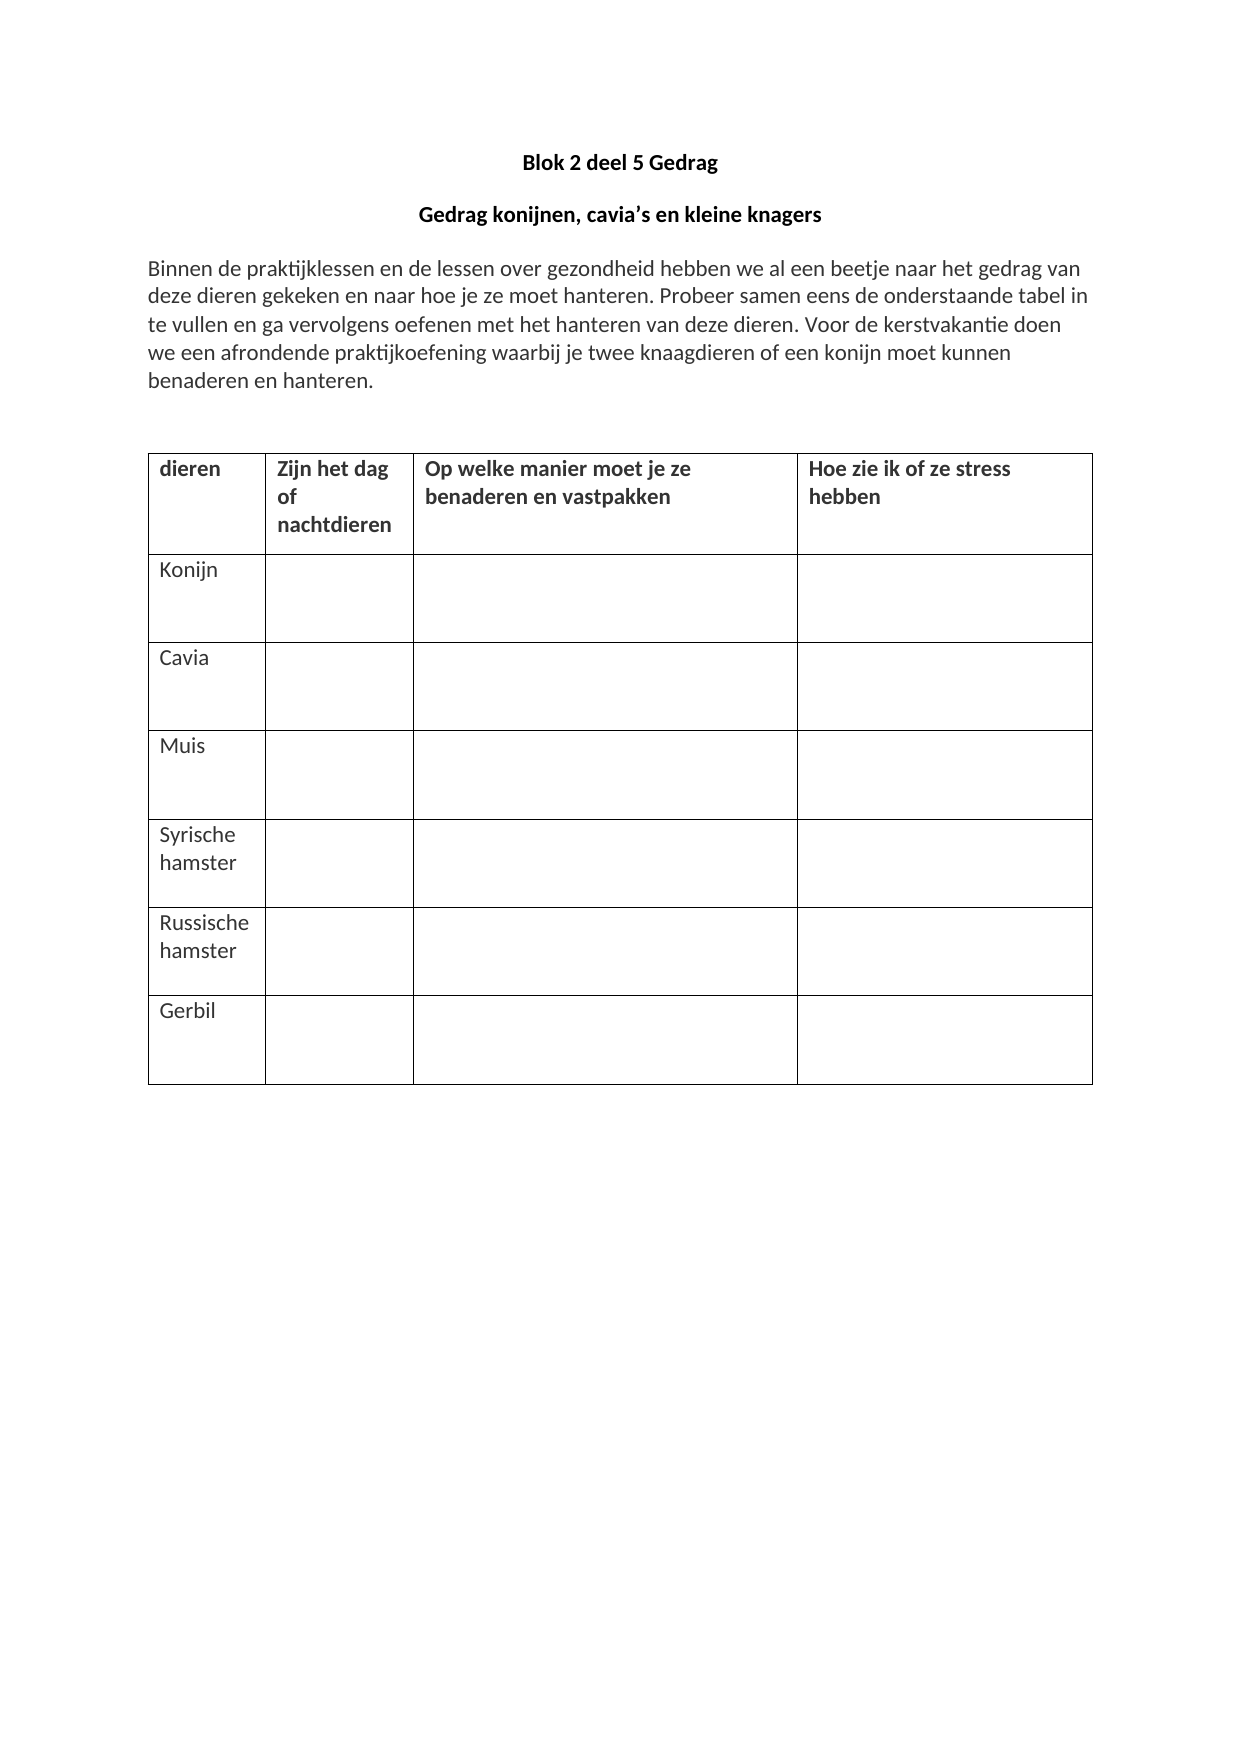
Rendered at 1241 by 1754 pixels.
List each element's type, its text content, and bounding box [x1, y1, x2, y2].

table_cell [266, 643, 413, 730]
table_cell [798, 908, 1092, 995]
table_header Op welke manier moet je ze benaderen en vastpakken [414, 454, 797, 554]
table_cell [414, 731, 797, 819]
table_cell [266, 908, 413, 995]
table_cell [266, 820, 413, 907]
table_cell Gerbil [149, 996, 265, 1084]
table_cell [266, 731, 413, 819]
text Gedrag konijnen, cavia’s en kleine knagers [148, 201, 1093, 229]
table_cell [798, 555, 1092, 642]
text Blok 2 deel 5 Gedrag [148, 148, 1093, 176]
table_cell [414, 643, 797, 730]
table_cell [798, 643, 1092, 730]
table_cell [266, 996, 413, 1084]
table_cell Russische hamster [149, 908, 265, 995]
table_cell [414, 820, 797, 907]
table_cell [414, 996, 797, 1084]
table_cell [798, 996, 1092, 1084]
table_cell Syrische hamster [149, 820, 265, 907]
table_header Hoe zie ik of ze stress hebben [798, 454, 1092, 554]
table_cell [414, 555, 797, 642]
table_cell Konijn [149, 555, 265, 642]
table_cell [798, 731, 1092, 819]
table_cell Muis [149, 731, 265, 819]
table_cell [266, 555, 413, 642]
table_header Zijn het dag of nachtdieren [266, 454, 413, 554]
table_cell Cavia [149, 643, 265, 730]
text Binnen de praktijklessen en de lessen over gezondheid hebben we al een beetje naar het gedrag van deze dieren gekeken en naar hoe je ze moet hanteren. Probeer samen eens de onderstaande tabel in te vullen en ga vervolgens oefenen met het hanteren van deze dieren. Voor de kerstvakantie doen we een afrondende praktijkoefening waarbij je twee knaagdieren of een konijn moet kunnen benaderen en hanteren. [374, 254, 1093, 394]
table_cell [798, 820, 1092, 907]
table_header dieren [149, 454, 265, 554]
table_cell [414, 908, 797, 995]
